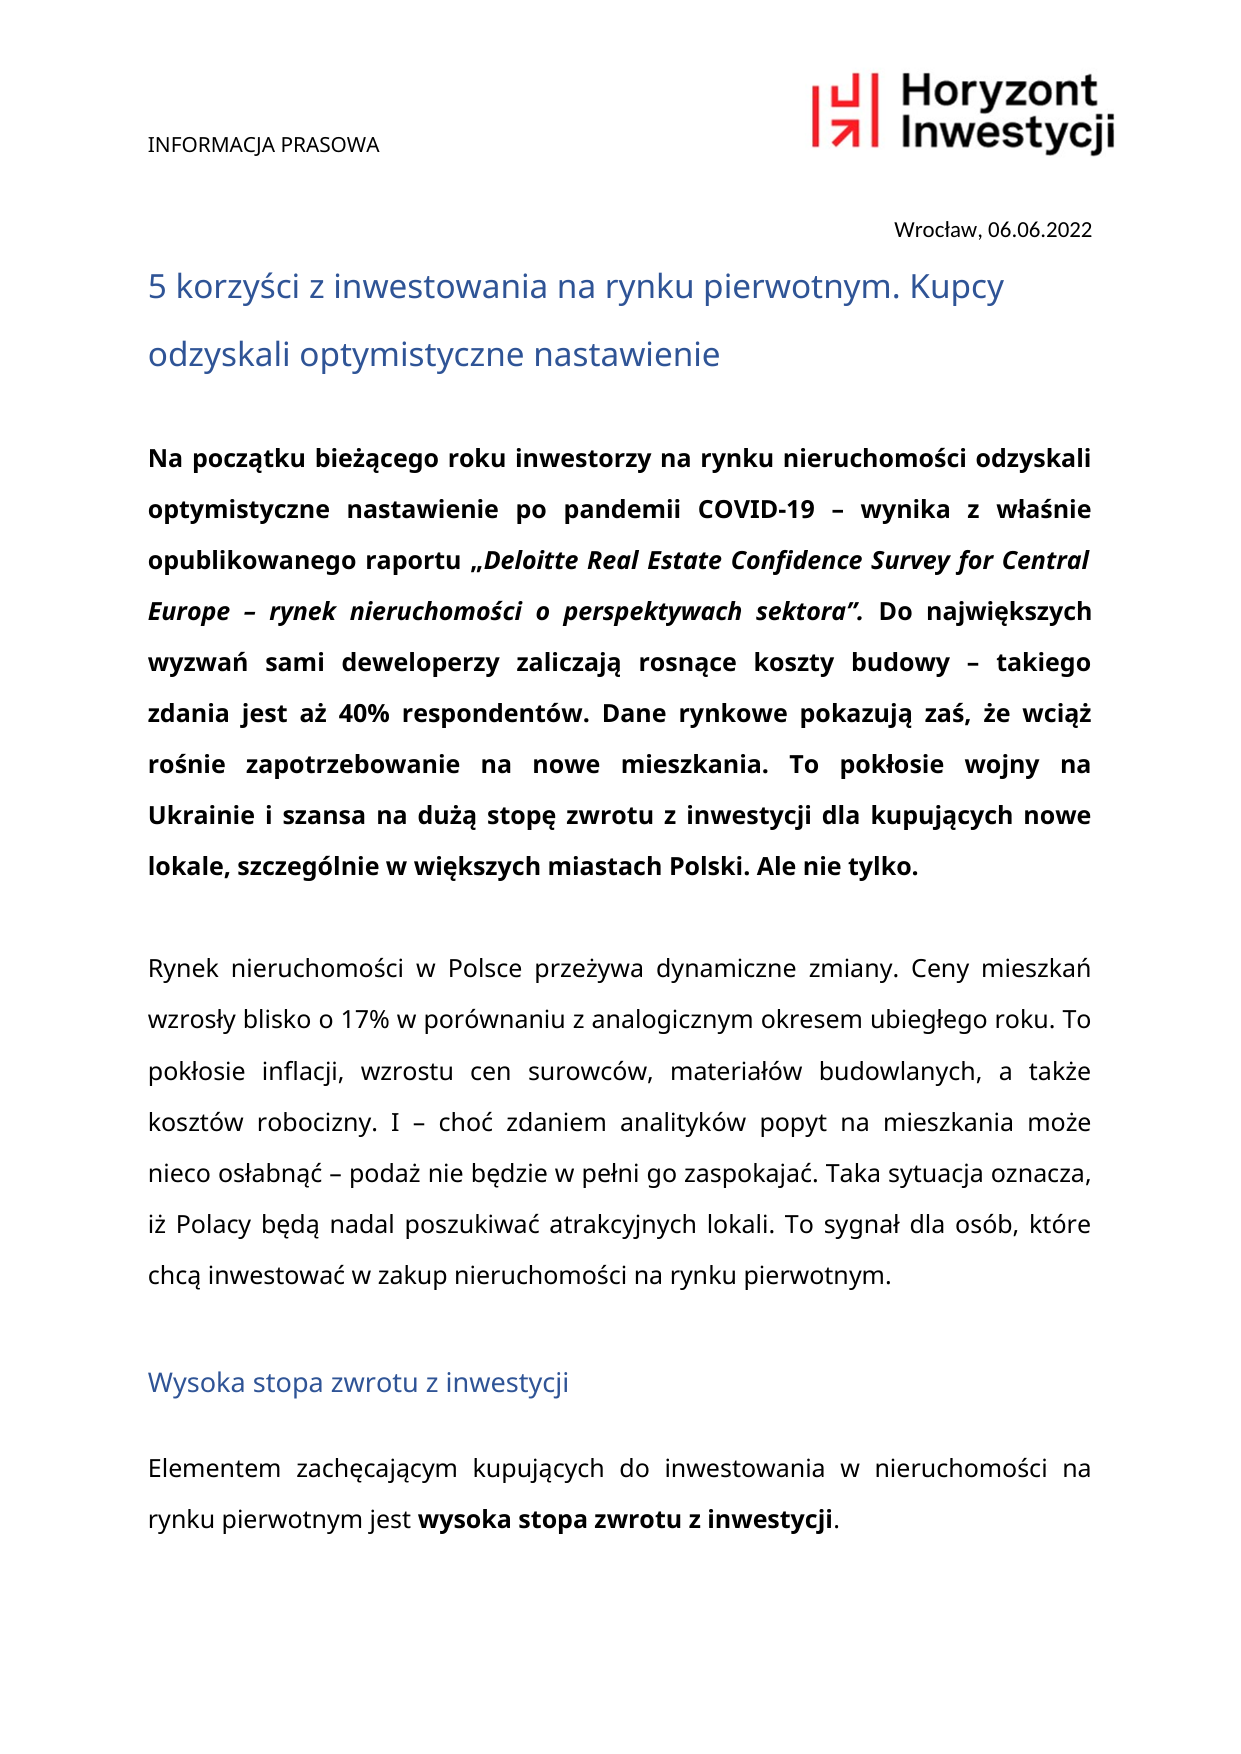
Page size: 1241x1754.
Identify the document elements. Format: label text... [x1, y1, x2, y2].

text Elementem zachęcającym kupujących do inwestowania w nieruchomości na rynku pierwotnym jest wysoka stopa zwrotu z inwestycji. [148, 1450, 1093, 1535]
text Na początku bieżącego roku inwestorzy na rynku nieruchomości odzyskali optymistyczne nastawienie po pandemii COVID-19 – wynika z właśnie opublikowanego raportu „Deloitte Real Estate Confidence Survey for Central Europe – rynek nieruchomości o perspektywach sektora”. Do największych wyzwań sami deweloperzy zaliczają rosnące koszty budowy – takiego zdania jest aż 40% respondentów. Dane rynkowe pokazują zaś, że wciąż rośnie zapotrzebowanie na nowe mieszkania. To pokłosie wojny na Ukrainie i szansa na dużą stopę zwrotu z inwestycji dla kupujących nowe lokale, szczególnie w większych miastach Polski. Ale nie tylko. [148, 441, 1093, 883]
subtitle 5 korzyści z inwestowania na rynku pierwotnym. Kupcy odzyskali optymistyczne nastawienie [148, 262, 1093, 376]
picture [803, 51, 1132, 180]
text Rynek nieruchomości w Polsce przeżywa dynamiczne zmiany. Ceny mieszkań wzrosły blisko o 17% w porównaniu z analogicznym okresem ubiegłego roku. To pokłosie inflacji, wzrostu cen surowców, materiałów budowlanych, a także kosztów robocizny. I – choć zdaniem analityków popyt na mieszkania może nieco osłabnąć – podaż nie będzie w pełni go zaspokajać. Taka sytuacja oznacza, iż Polacy będą nadal poszukiwać atrakcyjnych lokali. To sygnał dla osób, które chcą inwestować w zakup nieruchomości na rynku pierwotnym. [148, 951, 1093, 1291]
text Wrocław, 06.06.2022 [148, 216, 1093, 243]
subtitle Wysoka stopa zwrotu z inwestycji [148, 1363, 1093, 1400]
